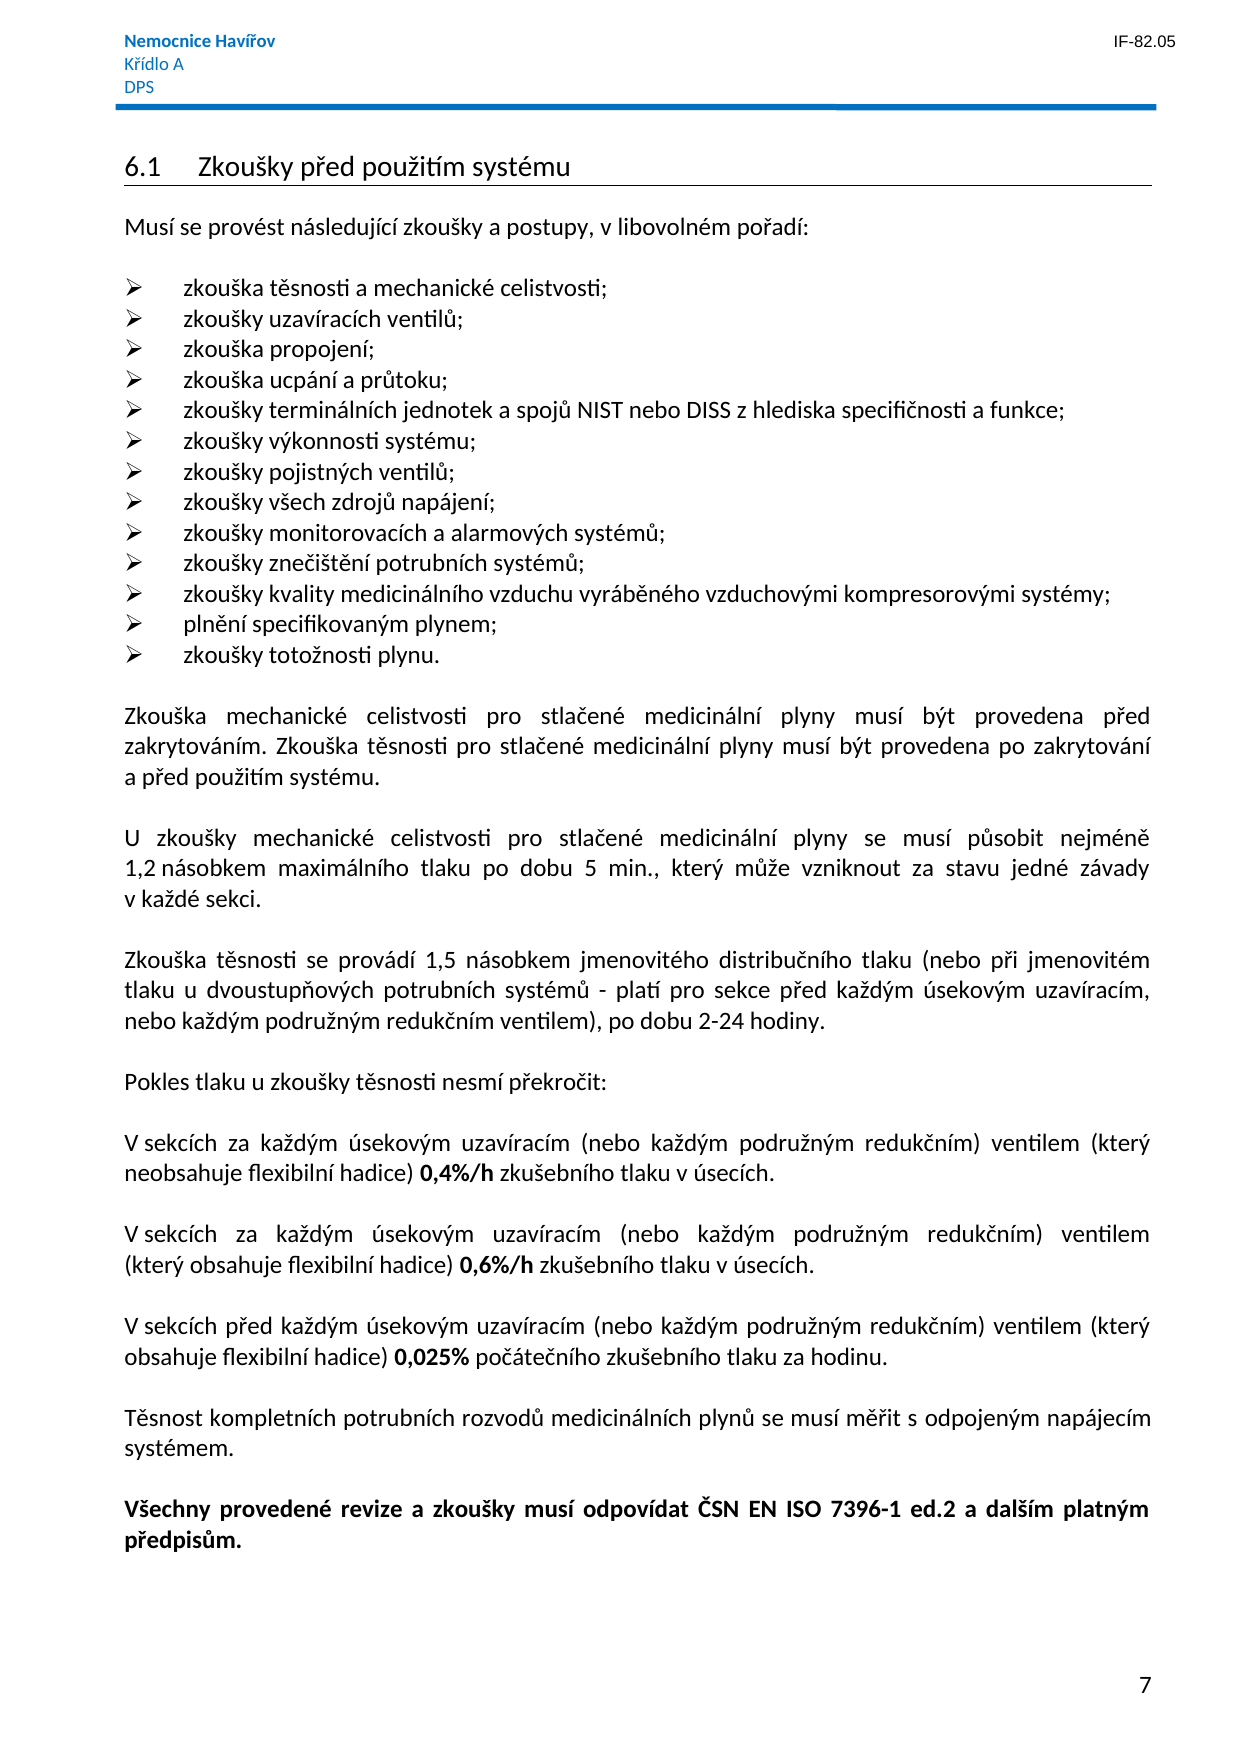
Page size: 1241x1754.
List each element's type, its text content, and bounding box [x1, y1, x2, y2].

text Zkouška mechanické celistvosti pro stlačené medicinální plyny musí být provedena před zakrytováním. Zkouška těsnosti pro stlačené medicinální plyny musí být provedena po zakrytování a před použitím systému. [124, 700, 1152, 791]
list zkoušky výkonnosti systému; [124, 425, 1152, 456]
list zkoušky totožnosti plynu. [124, 639, 1152, 669]
text V sekcích za každým úsekovým uzavíracím (nebo každým podružným redukčním) ventilem (který neobsahuje flexibilní hadice) 0,4%/h zkušebního tlaku v úsecích. [124, 1127, 1152, 1188]
text V sekcích před každým úsekovým uzavíracím (nebo každým podružným redukčním) ventilem (který obsahuje flexibilní hadice) 0,025% počátečního zkušebního tlaku za hodinu. [124, 1310, 1152, 1371]
text Pokles tlaku u zkoušky těsnosti nesmí překročit: [124, 1066, 1152, 1097]
list zkoušky uzavíracích ventilů; [124, 303, 1152, 333]
list zkoušky znečištění potrubních systémů; [124, 547, 1152, 578]
list zkouška těsnosti a mechanické celistvosti; [124, 272, 1152, 303]
text Těsnost kompletních potrubních rozvodů medicinálních plynů se musí měřit s odpojeným napájecím systémem. [124, 1402, 1152, 1463]
list zkouška propojení; [124, 333, 1152, 364]
list zkoušky pojistných ventilů; [124, 456, 1152, 486]
text V sekcích za každým úsekovým uzavíracím (nebo každým podružným redukčním) ventilem (který obsahuje flexibilní hadice) 0,6%/h zkušebního tlaku v úsecích. [124, 1219, 1152, 1280]
list zkoušky monitorovacích a alarmových systémů; [124, 517, 1152, 547]
list zkoušky terminálních jednotek a spojů NIST nebo DISS z hlediska specifičnosti a funkce; [124, 394, 1152, 425]
text Musí se provést následující zkoušky a postupy, v libovolném pořadí: [124, 211, 1152, 242]
list zkoušky všech zdrojů napájení; [124, 486, 1152, 517]
text U zkoušky mechanické celistvosti pro stlačené medicinální plyny se musí působit nejméně 1,2 násobkem maximálního tlaku po dobu 5 min., který může vzniknout za stavu jedné závady v každé sekci. [124, 822, 1152, 913]
text Všechny provedené revize a zkoušky musí odpovídat ČSN EN ISO 7396-1 ed.2 a dalším platným předpisům. [124, 1493, 1152, 1554]
list zkoušky kvality medicinálního vzduchu vyráběného vzduchovými kompresorovými systémy; [124, 578, 1152, 608]
text Zkouška těsnosti se provádí 1,5 násobkem jmenovitého distribučního tlaku (nebo při jmenovitém tlaku u dvoustupňových potrubních systémů - platí pro sekce před každým úsekovým uzavíracím, nebo každým podružným redukčním ventilem), po dobu 2-24 hodiny. [124, 944, 1152, 1036]
list plnění specifikovaným plynem; [124, 608, 1152, 639]
list zkouška ucpání a průtoku; [124, 364, 1152, 394]
subtitle Zkoušky před použitím systému [124, 148, 1152, 185]
